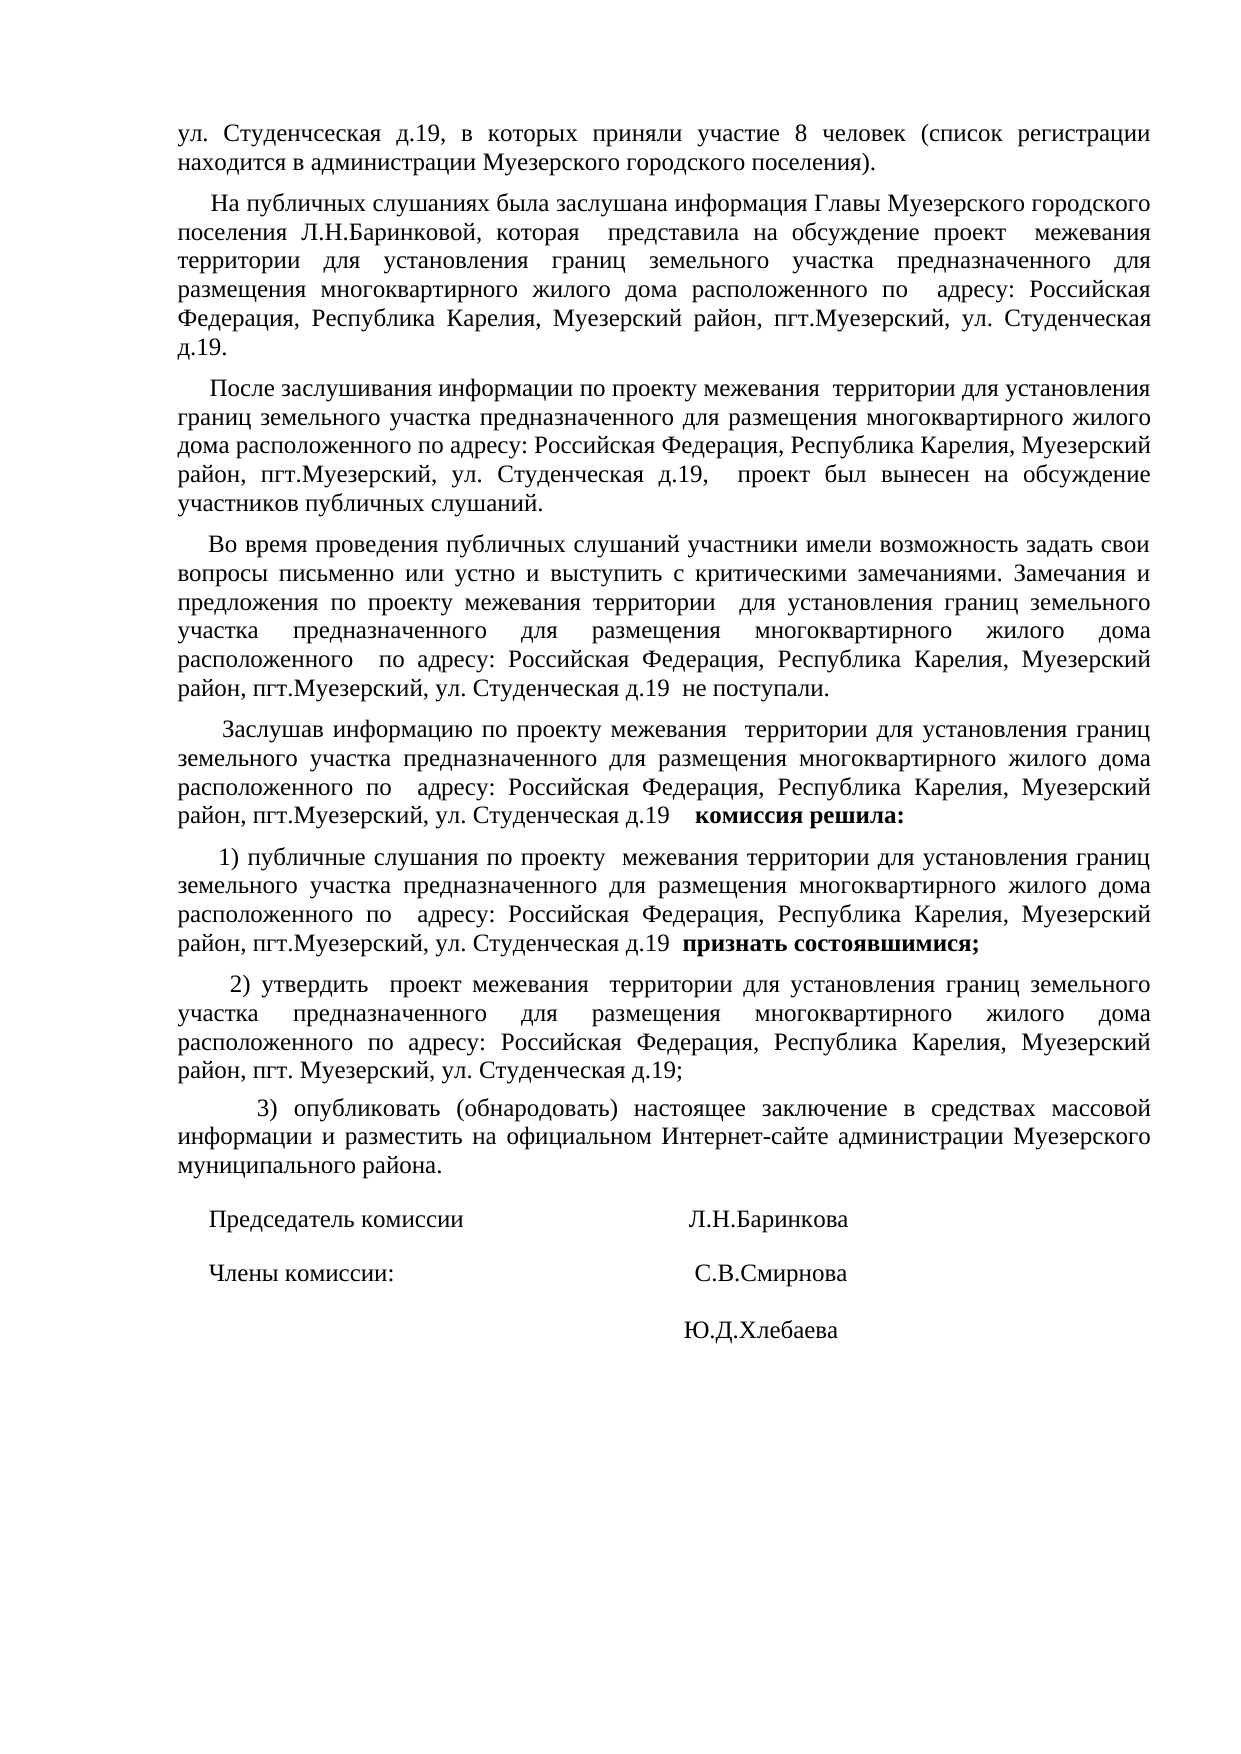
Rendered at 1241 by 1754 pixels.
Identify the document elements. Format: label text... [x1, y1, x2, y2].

text Члены комиссии: С.В.Смирнова [177, 1258, 1152, 1286]
text 3) опубликовать (обнародовать) настоящее заключение в средствах массовой информации и разместить на официальном Интернет-сайте администрации Муезерского муниципального района. [177, 1093, 1152, 1179]
text Во время проведения публичных слушаний участники имели возможность задать свои вопросы письменно или устно и выступить с критическими замечаниями. Замечания и предложения по проекту межевания территории для установления границ земельного участка предназначенного для размещения многоквартирного жилого дома расположенного по адресу: Российская Федерация, Республика Карелия, Муезерский район, пгт.Муезерский, ул. Студенческая д.19 не поступали. [177, 529, 1152, 702]
text После заслушивания информации по проекту межевания территории для установления границ земельного участка предназначенного для размещения многоквартирного жилого дома расположенного по адресу: Российская Федерация, Республика Карелия, Муезерский район, пгт.Муезерский, ул. Студенческая д.19, проект был вынесен на обсуждение участников публичных слушаний. [177, 373, 1152, 517]
text Председатель комиссии Л.Н.Баринкова [177, 1204, 1152, 1233]
text 2) утвердить проект межевания территории для установления границ земельного участка предназначенного для размещения многоквартирного жилого дома расположенного по адресу: Российская Федерация, Республика Карелия, Муезерский район, пгт. Муезерский, ул. Студенческая д.19; [177, 969, 1152, 1084]
text Ю.Д.Хлебаева [177, 1315, 1152, 1344]
text 1) публичные слушания по проекту межевания территории для установления границ земельного участка предназначенного для размещения многоквартирного жилого дома расположенного по адресу: Российская Федерация, Республика Карелия, Муезерский район, пгт.Муезерский, ул. Студенческая д.19 признать состоявшимися; [177, 842, 1152, 957]
text Заслушав информацию по проекту межевания территории для установления границ земельного участка предназначенного для размещения многоквартирного жилого дома расположенного по адресу: Российская Федерация, Республика Карелия, Муезерский район, пгт.Муезерский, ул. Студенческая д.19 комиссия решила: [177, 714, 1152, 829]
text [177, 118, 1152, 176]
text На публичных слушаниях была заслушана информация Главы Муезерского городского поселения Л.Н.Баринковой, которая представила на обсуждение проект межевания территории для установления границ земельного участка предназначенного для размещения многоквартирного жилого дома расположенного по адресу: Российская Федерация, Республика Карелия, Муезерский район, пгт.Муезерский, ул. Студенческая д.19. [177, 188, 1152, 361]
